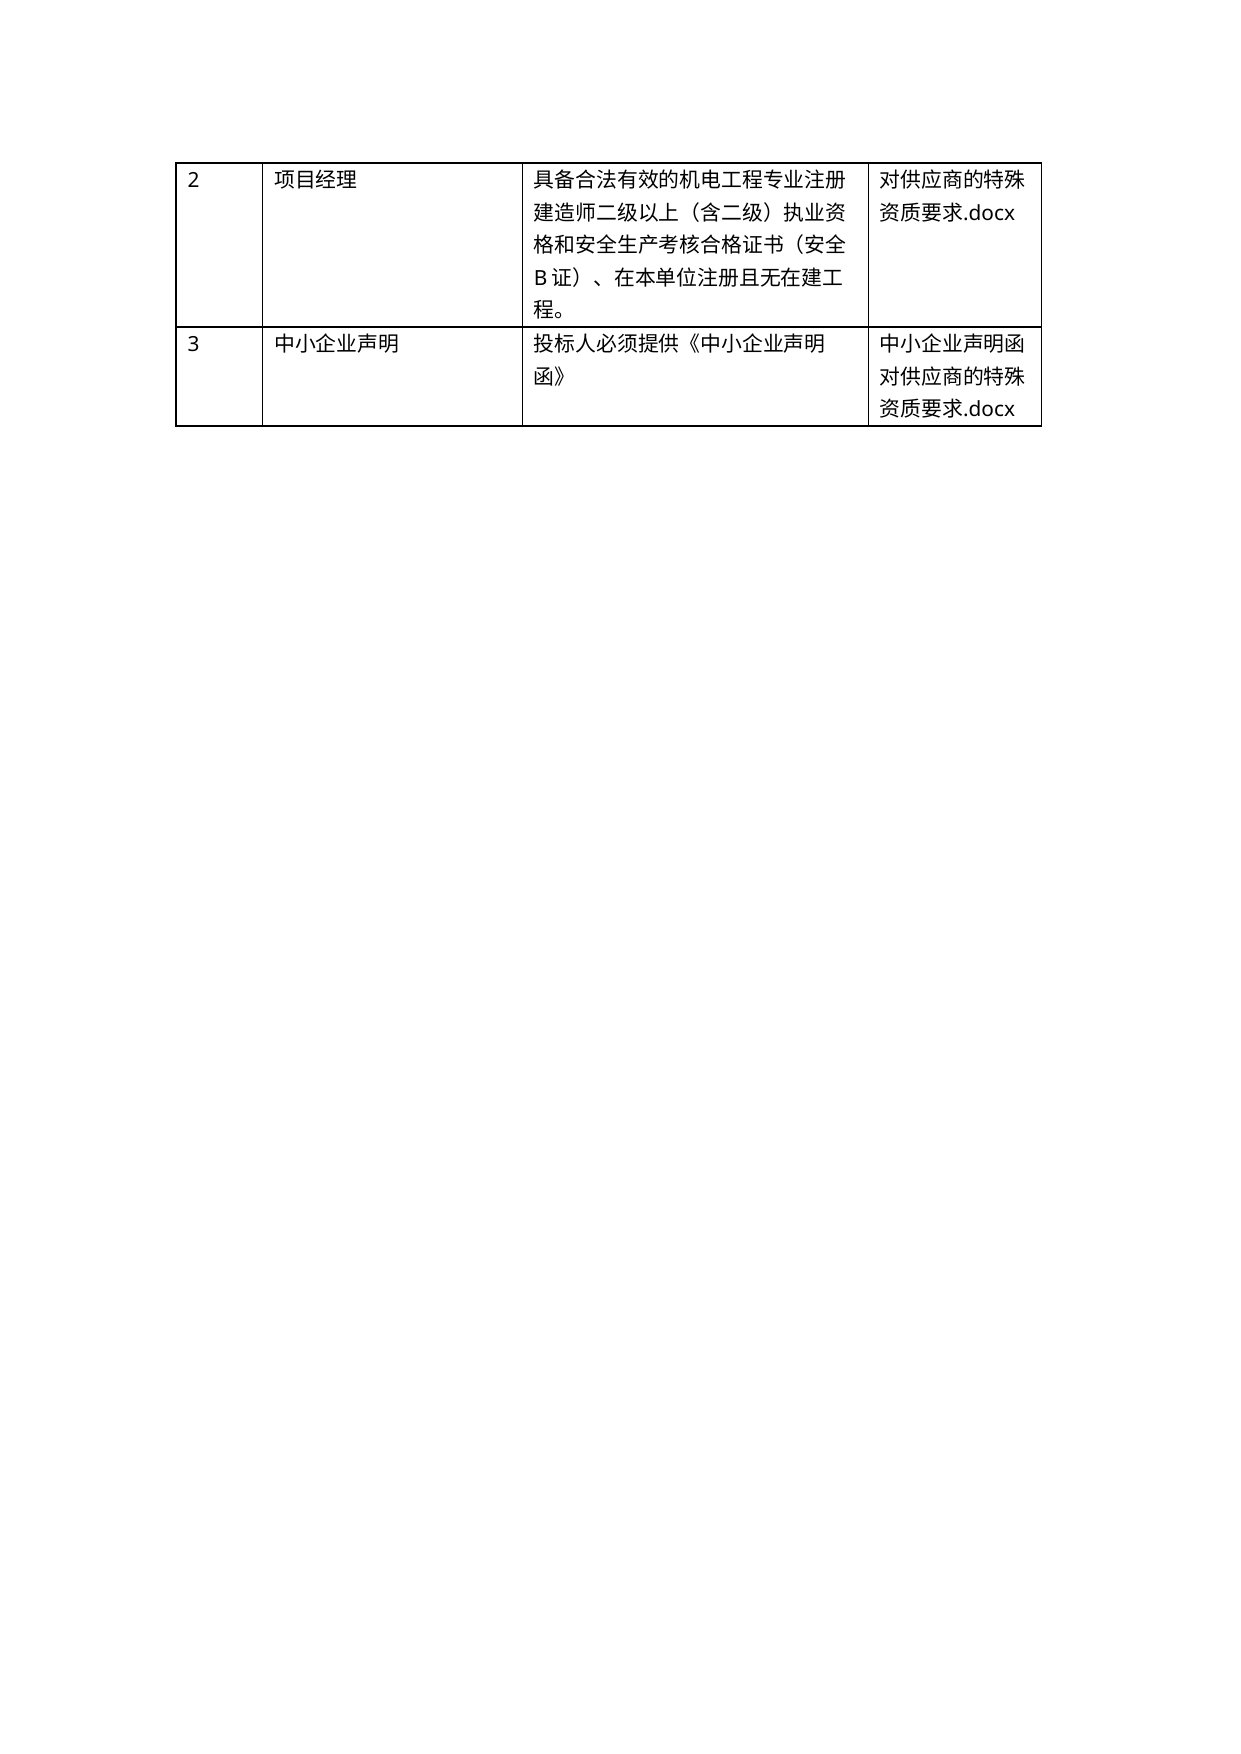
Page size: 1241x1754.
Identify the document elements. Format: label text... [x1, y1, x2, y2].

table_cell 中小企业声明函 对供应商的特殊资质要求.docx [869, 328, 1041, 425]
table_cell 投标人必须提供《中小企业声明函》 [523, 328, 868, 425]
table_cell 对供应商的特殊资质要求.docx [869, 164, 1041, 326]
table_cell 具备合法有效的机电工程专业注册建造师二级以上（含二级）执业资格和安全生产考核合格证书（安全B证）、在本单位注册且无在建工程。 [523, 164, 868, 326]
table_cell 2 [177, 164, 262, 326]
table_cell 3 [177, 328, 262, 425]
table_cell 项目经理 [263, 164, 522, 326]
table_cell 中小企业声明 [263, 328, 522, 425]
